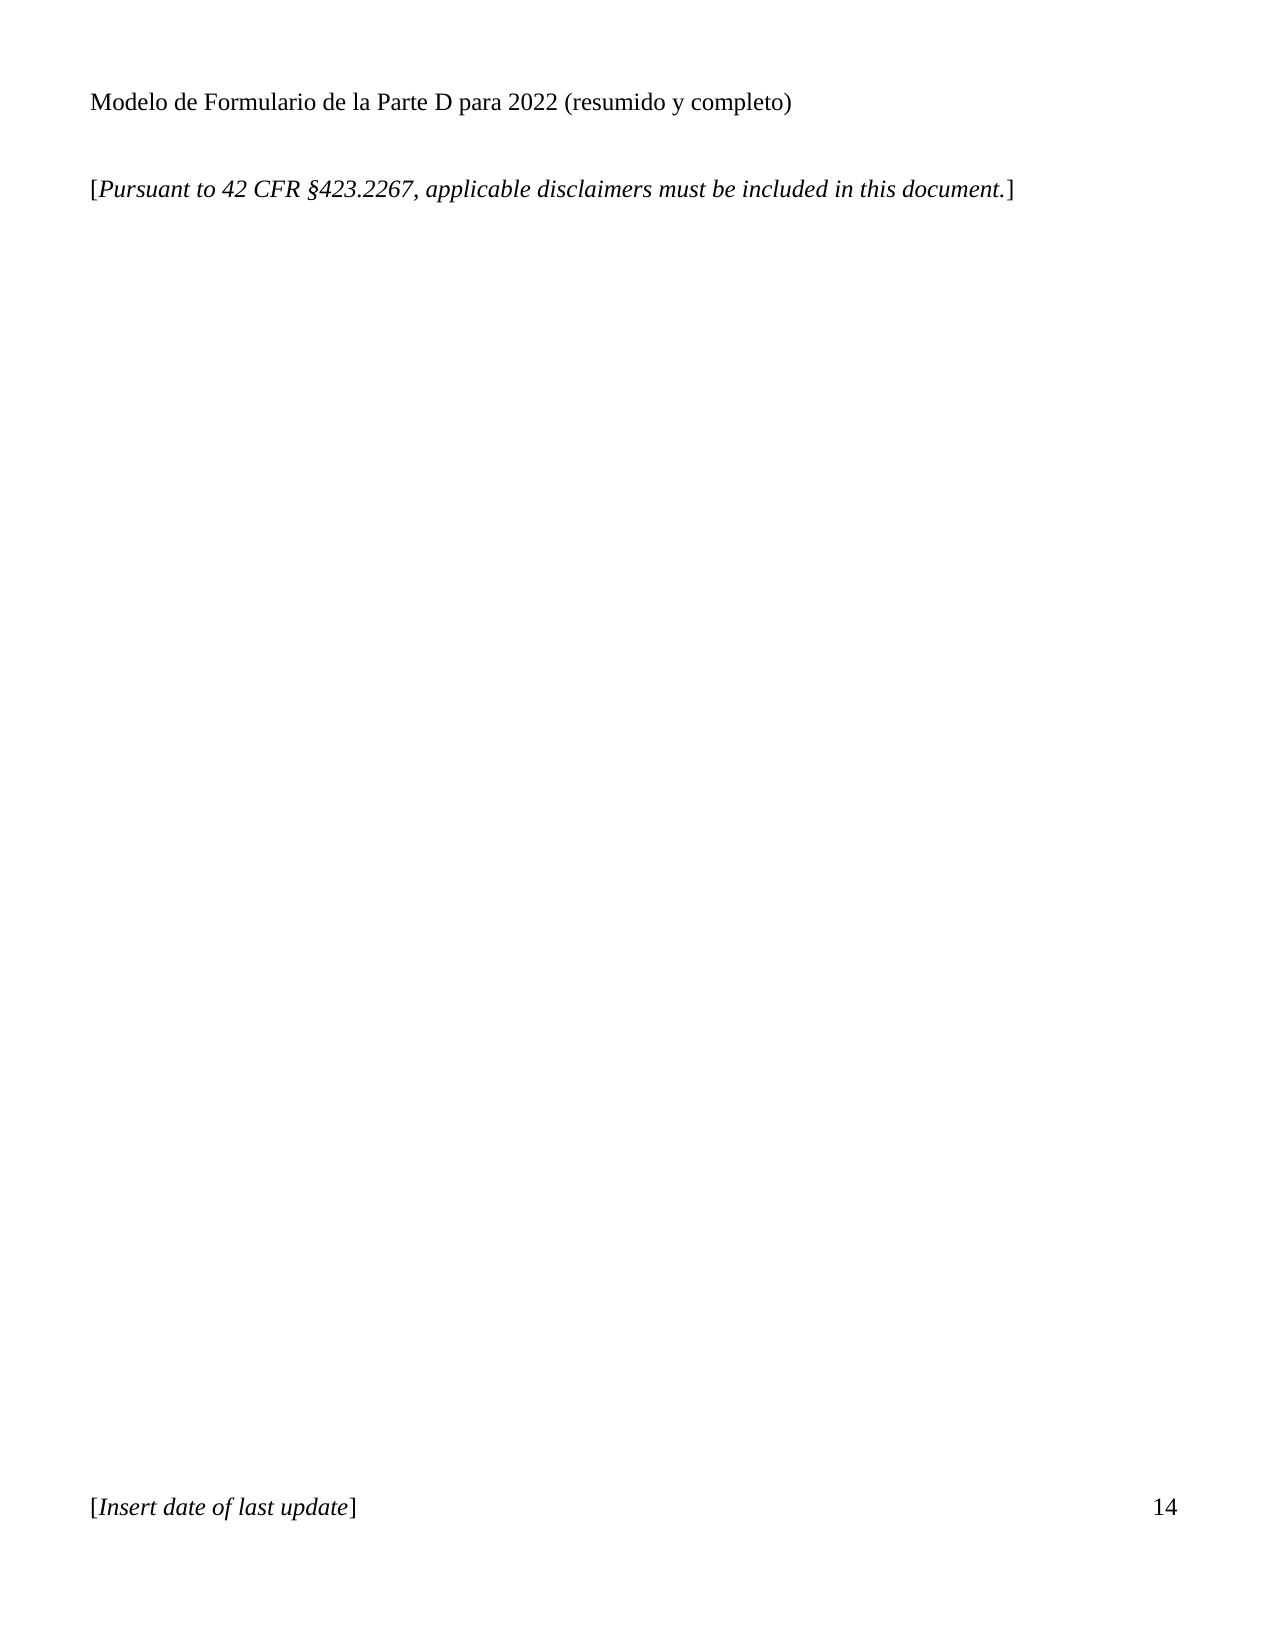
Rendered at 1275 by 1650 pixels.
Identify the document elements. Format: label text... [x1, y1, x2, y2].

text [Pursuant to 42 CFR §423.2267, applicable disclaimers must be included in this document.] [90, 172, 1185, 204]
